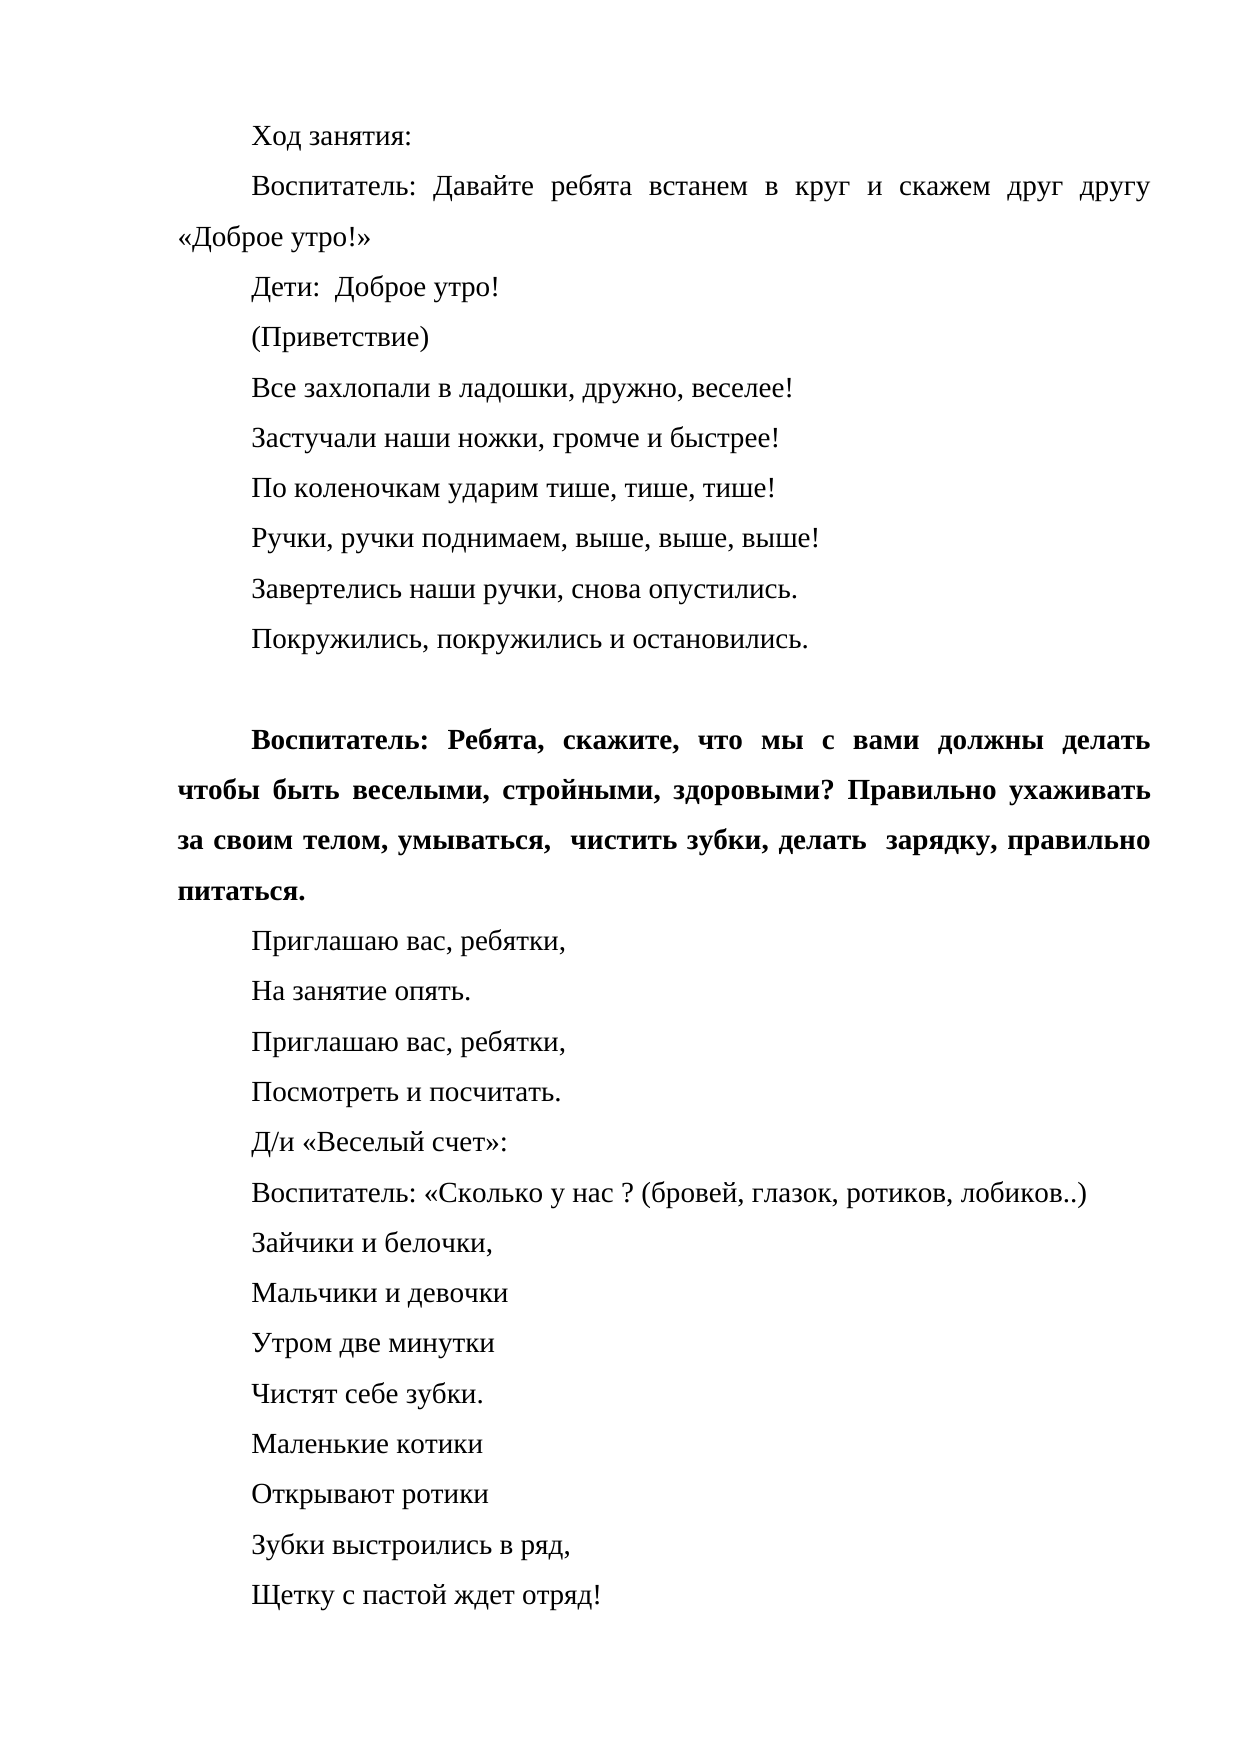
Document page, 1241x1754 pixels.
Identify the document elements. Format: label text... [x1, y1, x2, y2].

text Покружились, покружились и остановились. [177, 621, 1152, 655]
text (Приветствие) [177, 319, 1152, 353]
text Зайчики и белочки, [177, 1225, 1152, 1258]
text Маленькие котики [177, 1426, 1152, 1460]
text Воспитатель: «Сколько у нас ? (бровей, глазок, ротиков, лобиков..) [177, 1175, 1152, 1208]
text Утром две минутки [177, 1326, 1152, 1359]
text Застучали наши ножки, громче и быстрее! [177, 420, 1152, 453]
text Открывают ротики [177, 1477, 1152, 1510]
text Воспитатель: Давайте ребята встанем в круг и скажем друг другу «Доброе утро!» [177, 168, 1152, 252]
text Завертелись наши ручки, снова опустились. [177, 571, 1152, 604]
text Приглашаю вас, ребятки, [177, 923, 1152, 957]
text По коленочкам ударим тише, тише, тише! [177, 470, 1152, 504]
text Приглашаю вас, ребятки, [177, 1024, 1152, 1057]
text Воспитатель: Ребята, скажите, что мы с вами должны делать чтобы быть веселыми, стройными, здоровыми? Правильно ухаживать за своим телом, умываться, чистить зубки, делать зарядку, правильно питаться. [177, 722, 1152, 906]
text На занятие опять. [177, 973, 1152, 1007]
text Щетку с пастой ждет отряд! [177, 1577, 1152, 1611]
text Чистят себе зубки. [177, 1376, 1152, 1409]
text Все захлопали в ладошки, дружно, веселее! [177, 370, 1152, 403]
subtitle Ход занятия: [177, 118, 1152, 152]
text Посмотреть и посчитать. [177, 1074, 1152, 1108]
text Ручки, ручки поднимаем, выше, выше, выше! [177, 521, 1152, 554]
text Мальчики и девочки [177, 1275, 1152, 1309]
text Д/и «Веселый счет»: [177, 1124, 1152, 1158]
text Зубки выстроились в ряд, [177, 1527, 1152, 1560]
text Дети: Доброе утро! [177, 269, 1152, 303]
